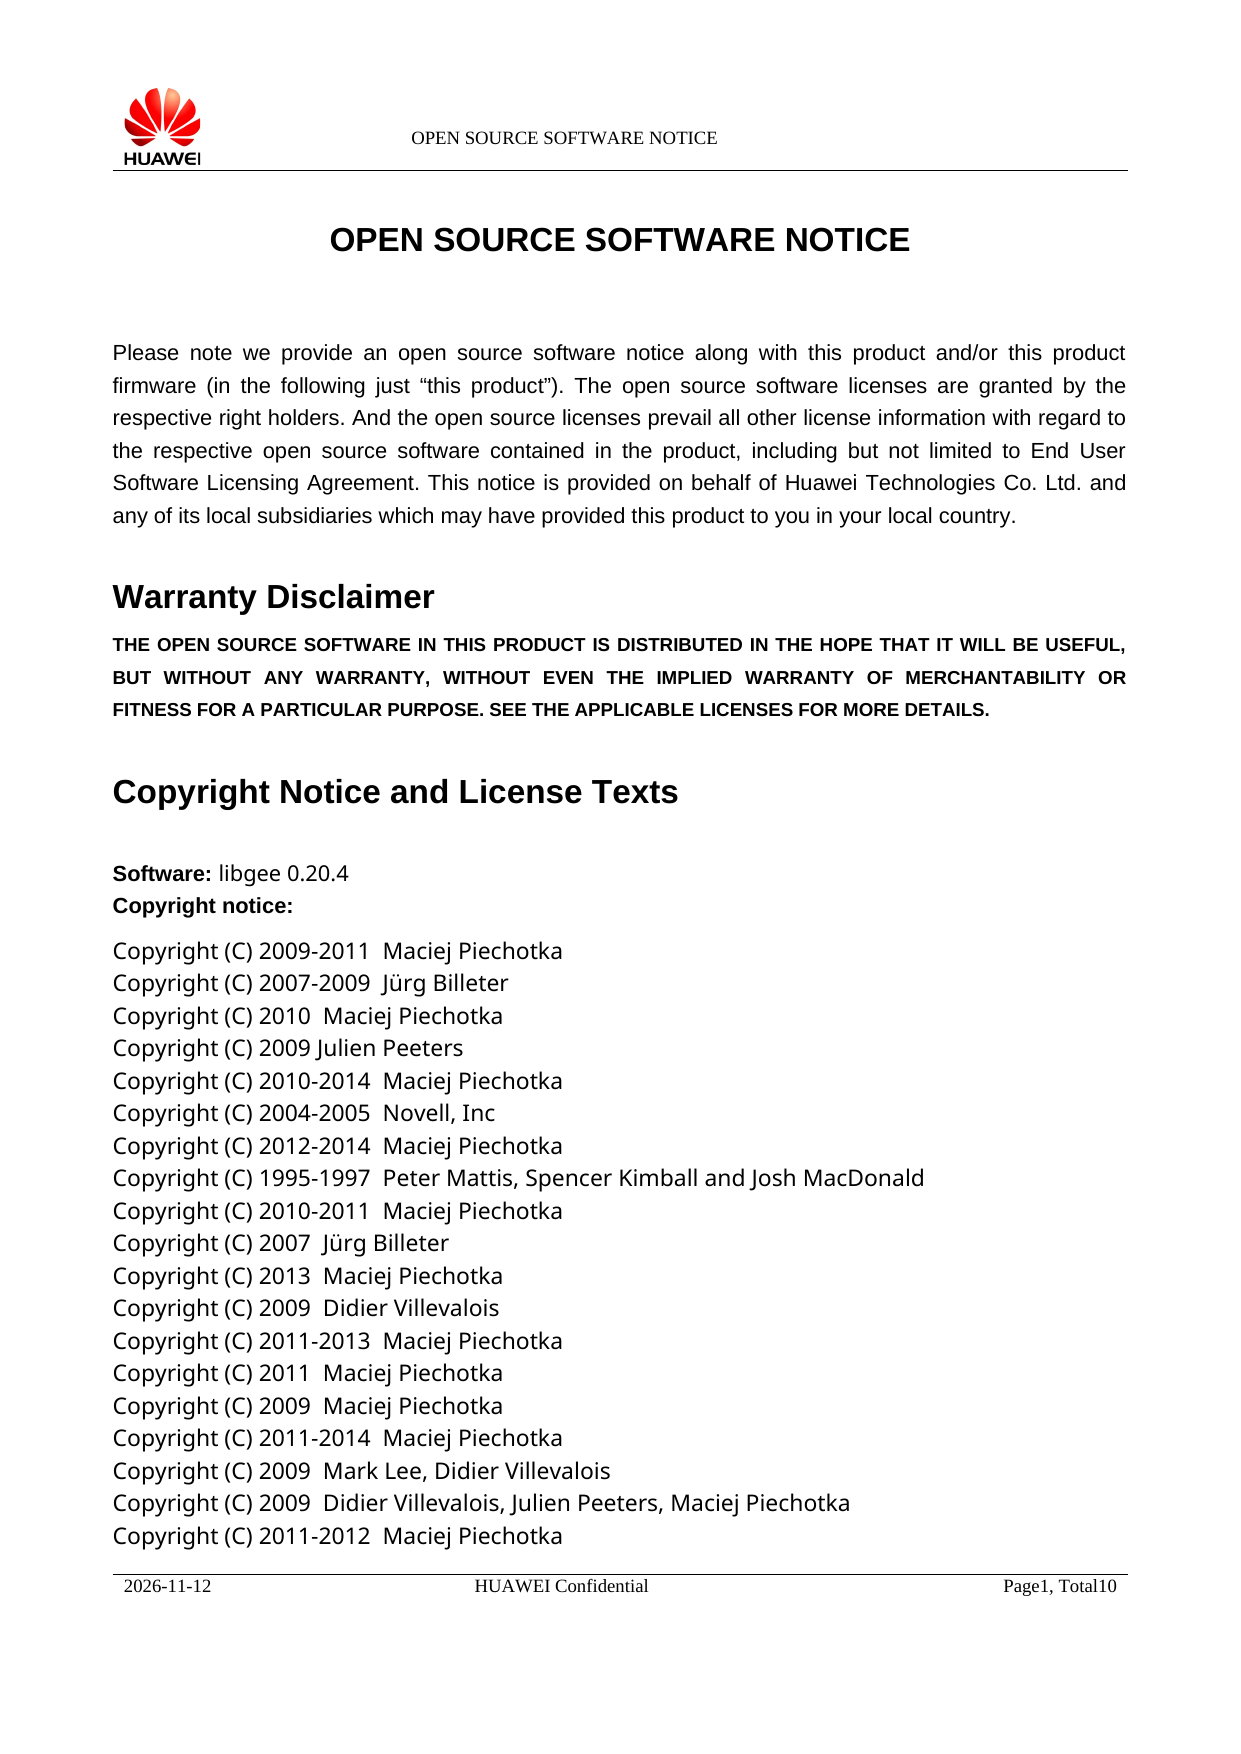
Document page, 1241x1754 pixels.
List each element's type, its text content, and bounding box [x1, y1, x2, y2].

text Copyright notice: [112, 889, 1128, 921]
title Software: libgee 0.20.4 [112, 856, 1128, 889]
text Warranty Disclaimer [112, 564, 1128, 629]
picture [124, 88, 201, 165]
text Copyright Notice and License Texts [112, 759, 1128, 824]
text The open source software in this product is distributed in the hope that it will be useful, but WITHOUT ANY WARRANTY, without even the implied warranty of MERCHANTABILITY or FITNESS FOR A PARTICULAR PURPOSE. See the applicable licenses for more details. [112, 629, 1128, 726]
text OPEN SOURCE SOFTWARE NOTICE [112, 206, 1128, 271]
text Please note we provide an open source software notice along with this product and/or this product firmware (in the following just “this product”). The open source software licenses are granted by the respective right holders. And the open source licenses prevail all other license information with regard to the respective open source software contained in the product, including but not limited to End User Software Licensing Agreement. This notice is provided on behalf of Huawei Technologies Co. Ltd. and any of its local subsidiaries which may have provided this product to you in your local country. [112, 336, 1128, 531]
